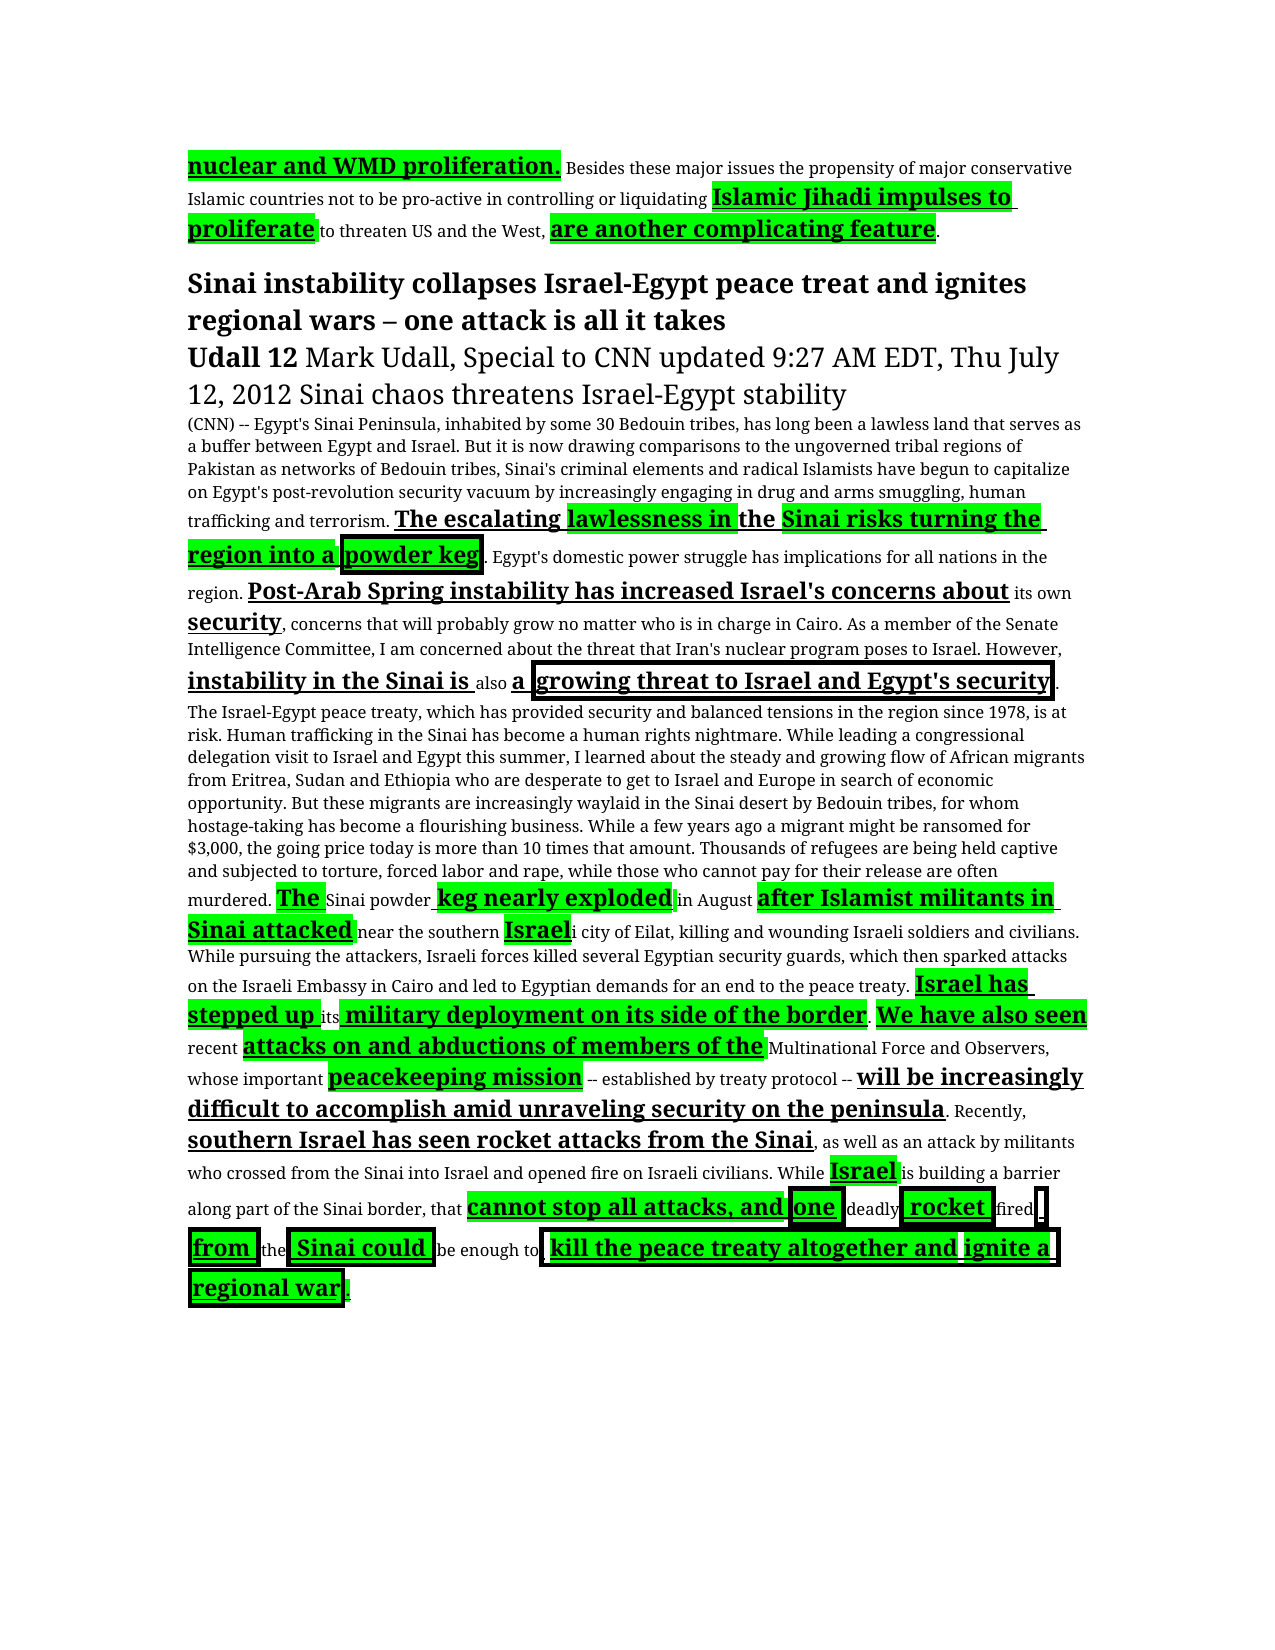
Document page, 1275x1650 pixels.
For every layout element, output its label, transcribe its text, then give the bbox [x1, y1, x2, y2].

text Udall 12 Mark Udall, Special to CNN updated 9:27 AM EDT, Thu July 12, 2012 Sinai chaos threatens Israel-Egypt stability [187, 338, 1087, 412]
subtitle Sinai instability collapses Israel-Egypt peace treat and ignites regional wars – one attack is all it takes [187, 264, 1087, 338]
text (CNN) -- Egypt's Sinai Peninsula, inhabited by some 30 Bedouin tribes, has long been a lawless land that serves as a buffer between Egypt and Israel. But it is now drawing comparisons to the ungoverned tribal regions of Pakistan as networks of Bedouin tribes, Sinai's criminal elements and radical Islamists have begun to capitalize on Egypt's post-revolution security vacuum by increasingly engaging in drug and arms smuggling, human trafficking and terrorism. The escalating lawlessness in the Sinai risks turning the region into a powder keg. Egypt's domestic power struggle has implications for all nations in the region. Post-Arab Spring instability has increased Israel's concerns about its own security, concerns that will probably grow no matter who is in charge in Cairo. As a member of the Senate Intelligence Committee, I am concerned about the threat that Iran's nuclear program poses to Israel. However, instability in the Sinai is also a growing threat to Israel and Egypt's security. The Israel-Egypt peace treaty, which has provided security and balanced tensions in the region since 1978, is at risk. Human trafficking in the Sinai has become a human rights nightmare. While leading a congressional delegation visit to Israel and Egypt this summer, I learned about the steady and growing flow of African migrants from Eritrea, Sudan and Ethiopia who are desperate to get to Israel and Europe in search of economic opportunity. But these migrants are increasingly waylaid in the Sinai desert by Bedouin tribes, for whom hostage-taking has become a flourishing business. While a few years ago a migrant might be ransomed for $3,000, the going price today is more than 10 times that amount. Thousands of refugees are being held captive and subjected to torture, forced labor and rape, while those who cannot pay for their release are often murdered. The Sinai powder keg nearly exploded in August after Islamist militants in Sinai attacked near the southern Israeli city of Eilat, killing and wounding Israeli soldiers and civilians. While pursuing the attackers, Israeli forces killed several Egyptian security guards, which then sparked attacks on the Israeli Embassy in Cairo and led to Egyptian demands for an end to the peace treaty. Israel has stepped up its military deployment on its side of the border. We have also seen recent attacks on and abductions of members of the Multinational Force and Observers, whose important peacekeeping mission -- established by treaty protocol -- will be increasingly difficult to accomplish amid unraveling security on the peninsula. Recently, southern Israel has seen rocket attacks from the Sinai, as well as an attack by militants who crossed from the Sinai into Israel and opened fire on Israeli civilians. While Israel is building a barrier along part of the Sinai border, that cannot stop all attacks, and one deadly rocket fired from the Sinai could be enough to kill the peace treaty altogether and ignite a regional war. [187, 412, 1087, 1308]
